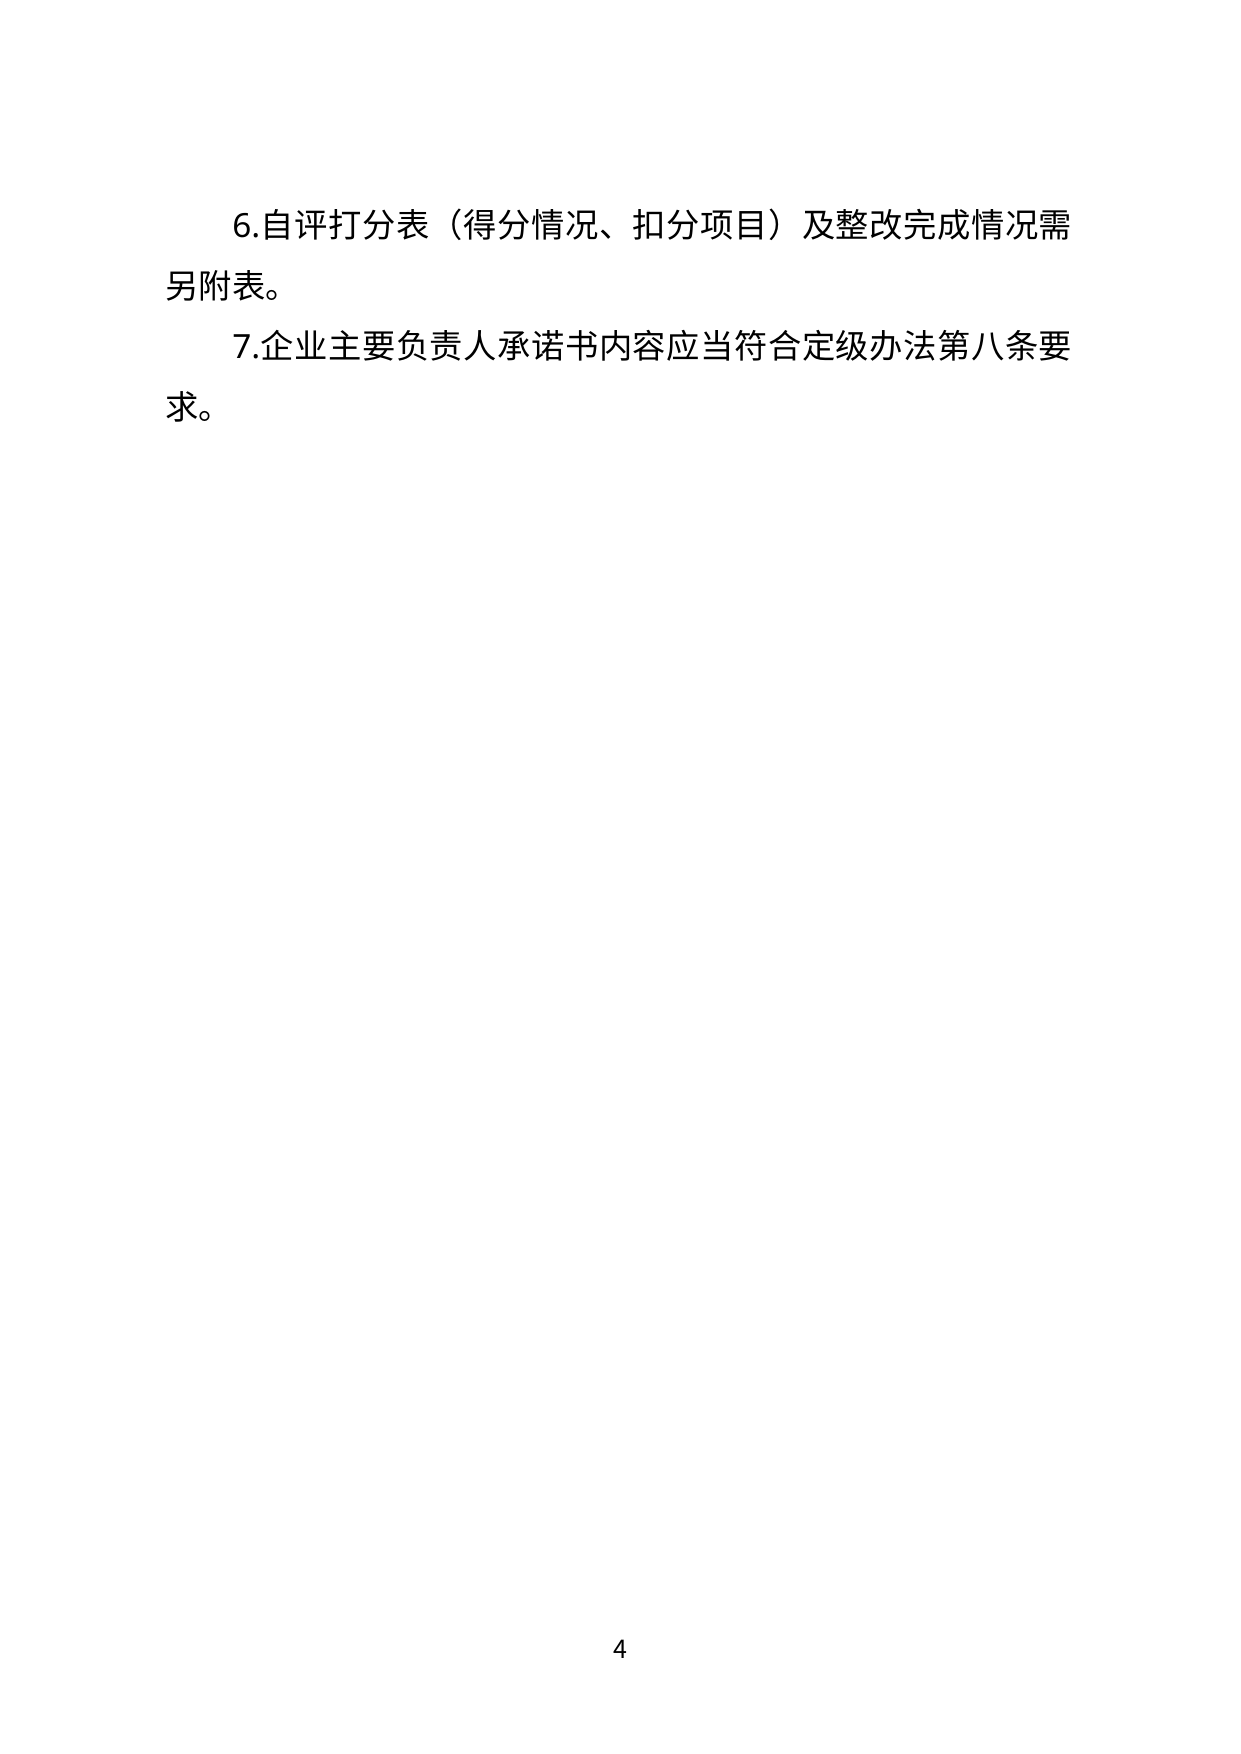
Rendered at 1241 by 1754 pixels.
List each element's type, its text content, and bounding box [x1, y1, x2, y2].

text 6.自评打分表（得分情况、扣分项目）及整改完成情况需另附表。 [165, 193, 1075, 314]
text 7.企业主要负责人承诺书内容应当符合定级办法第八条要求。 [165, 314, 1075, 435]
